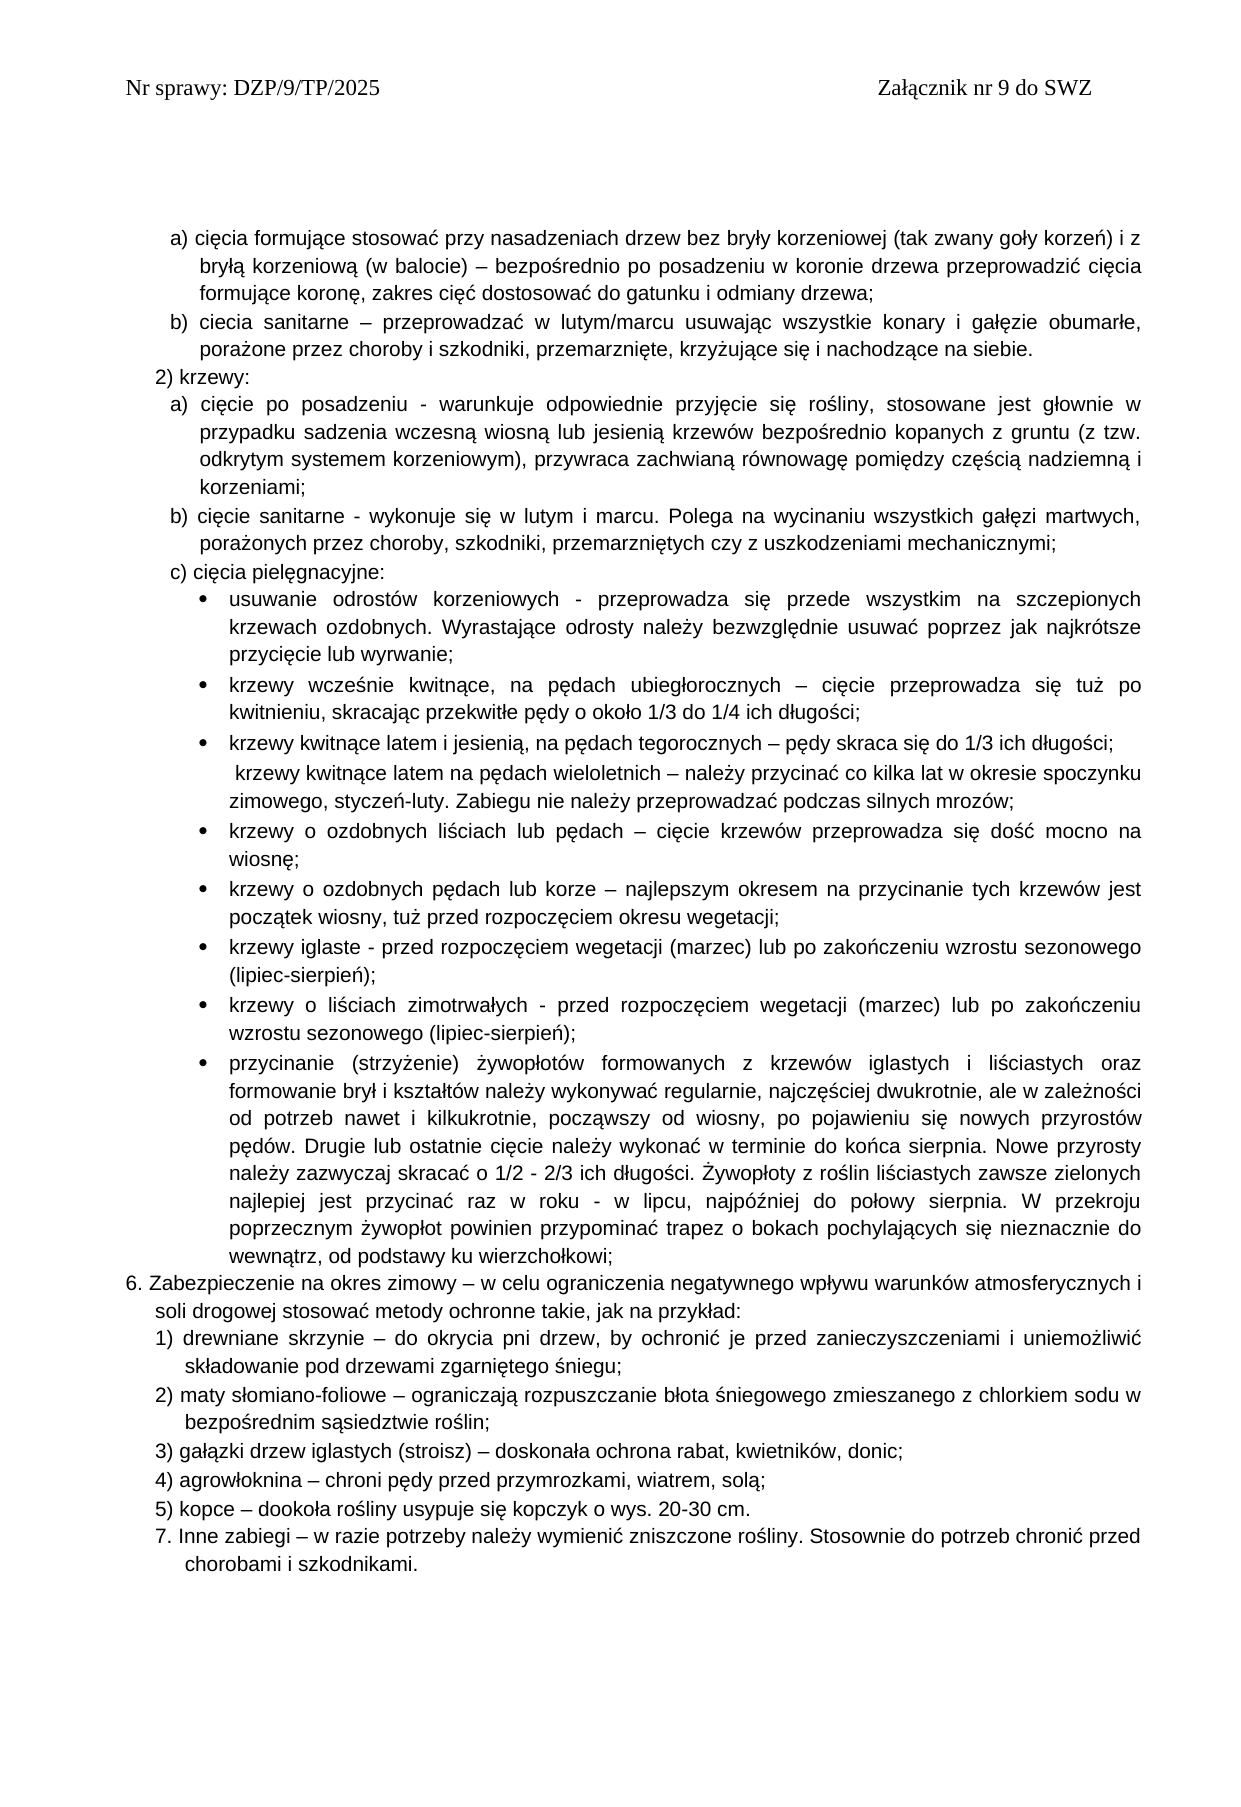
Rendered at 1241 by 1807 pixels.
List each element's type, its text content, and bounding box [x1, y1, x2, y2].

list krzewy iglaste - przed rozpoczęciem wegetacji (marzec) lub po zakończeniu wzrostu sezonowego (lipiec-sierpień); [199, 935, 1142, 987]
list krzewy o ozdobnych pędach lub korze – najlepszym okresem na przycinanie tych krzewów jest początek wiosny, tuż przed rozpoczęciem okresu wegetacji; [199, 877, 1142, 929]
text krzewy kwitnące latem na pędach wieloletnich – należy przycinać co kilka lat w okresie spoczynku zimowego, styczeń-luty. Zabiegu nie należy przeprowadzać podczas silnych mrozów; [229, 761, 1142, 813]
text a) cięcie po posadzeniu - warunkuje odpowiednie przyjęcie się rośliny, stosowane jest głownie w przypadku sadzenia wczesną wiosną lub jesienią krzewów bezpośrednio kopanych z gruntu (z tzw. odkrytym systemem korzeniowym), przywraca zachwianą równowagę pomiędzy częścią nadziemną i korzeniami; [170, 392, 1142, 499]
list krzewy kwitnące latem i jesienią, na pędach tegorocznych – pędy skraca się do 1/3 ich długości; [199, 731, 1142, 755]
text 5) kopce – dookoła rośliny usypuje się kopczyk o wys. 20-30 cm. [155, 1497, 1142, 1521]
list usuwanie odrostów korzeniowych - przeprowadza się przede wszystkim na szczepionych krzewach ozdobnych. Wyrastające odrosty należy bezwzględnie usuwać poprzez jak najkrótsze przycięcie lub wyrwanie; [199, 587, 1142, 666]
text b) ciecia sanitarne – przeprowadzać w lutym/marcu usuwając wszystkie konary i gałęzie obumarłe, porażone przez choroby i szkodniki, przemarznięte, krzyżujące się i nachodzące na siebie. [170, 310, 1142, 361]
text 4) agrowłoknina – chroni pędy przed przymrozkami, wiatrem, solą; [155, 1468, 1142, 1492]
text 7. Inne zabiegi – w razie potrzeby należy wymienić zniszczone rośliny. Stosownie do potrzeb chronić przed chorobami i szkodnikami. [155, 1524, 1142, 1576]
list krzewy wcześnie kwitnące, na pędach ubiegłorocznych – cięcie przeprowadza się tuż po kwitnieniu, skracając przekwitłe pędy o około 1/3 do 1/4 ich długości; [199, 673, 1142, 724]
text 2) krzewy: [155, 365, 1142, 389]
text 2) maty słomiano-foliowe – ograniczają rozpuszczanie błota śniegowego zmieszanego z chlorkiem sodu w bezpośrednim sąsiedztwie roślin; [155, 1383, 1142, 1434]
text 6. Zabezpieczenie na okres zimowy – w celu ograniczenia negatywnego wpływu warunków atmosferycznych i soli drogowej stosować metody ochronne takie, jak na przykład: [125, 1271, 1142, 1323]
text 3) gałązki drzew iglastych (stroisz) – doskonała ochrona rabat, kwietników, donic; [155, 1439, 1142, 1463]
list przycinanie (strzyżenie) żywopłotów formowanych z krzewów iglastych i liściastych oraz formowanie brył i kształtów należy wykonywać regularnie, najczęściej dwukrotnie, ale w zależności od potrzeb nawet i kilkukrotnie, począwszy od wiosny, po pojawieniu się nowych przyrostów pędów. Drugie lub ostatnie cięcie należy wykonać w terminie do końca sierpnia. Nowe przyrosty należy zazwyczaj skracać o 1/2 - 2/3 ich długości. Żywopłoty z roślin liściastych zawsze zielonych najlepiej jest przycinać raz w roku - w lipcu, najpóźniej do połowy sierpnia. W przekroju poprzecznym żywopłot powinien przypominać trapez o bokach pochylających się nieznacznie do wewnątrz, od podstawy ku wierzchołkowi; [199, 1051, 1142, 1268]
text c) cięcia pielęgnacyjne: [170, 559, 1142, 583]
text 1) drewniane skrzynie – do okrycia pni drzew, by ochronić je przed zanieczyszczeniami i uniemożliwić składowanie pod drzewami zgarniętego śniegu; [155, 1326, 1142, 1378]
list krzewy o liściach zimotrwałych - przed rozpoczęciem wegetacji (marzec) lub po zakończeniu wzrostu sezonowego (lipiec-sierpień); [199, 993, 1142, 1045]
text a) cięcia formujące stosować przy nasadzeniach drzew bez bryły korzeniowej (tak zwany goły korzeń) i z bryłą korzeniową (w balocie) – bezpośrednio po posadzeniu w koronie drzewa przeprowadzić cięcia formujące koronę, zakres cięć dostosować do gatunku i odmiany drzewa; [170, 226, 1142, 305]
list krzewy o ozdobnych liściach lub pędach – cięcie krzewów przeprowadza się dość mocno na wiosnę; [199, 819, 1142, 871]
text b) cięcie sanitarne - wykonuje się w lutym i marcu. Polega na wycinaniu wszystkich gałęzi martwych, porażonych przez choroby, szkodniki, przemarzniętych czy z uszkodzeniami mechanicznymi; [170, 503, 1142, 555]
